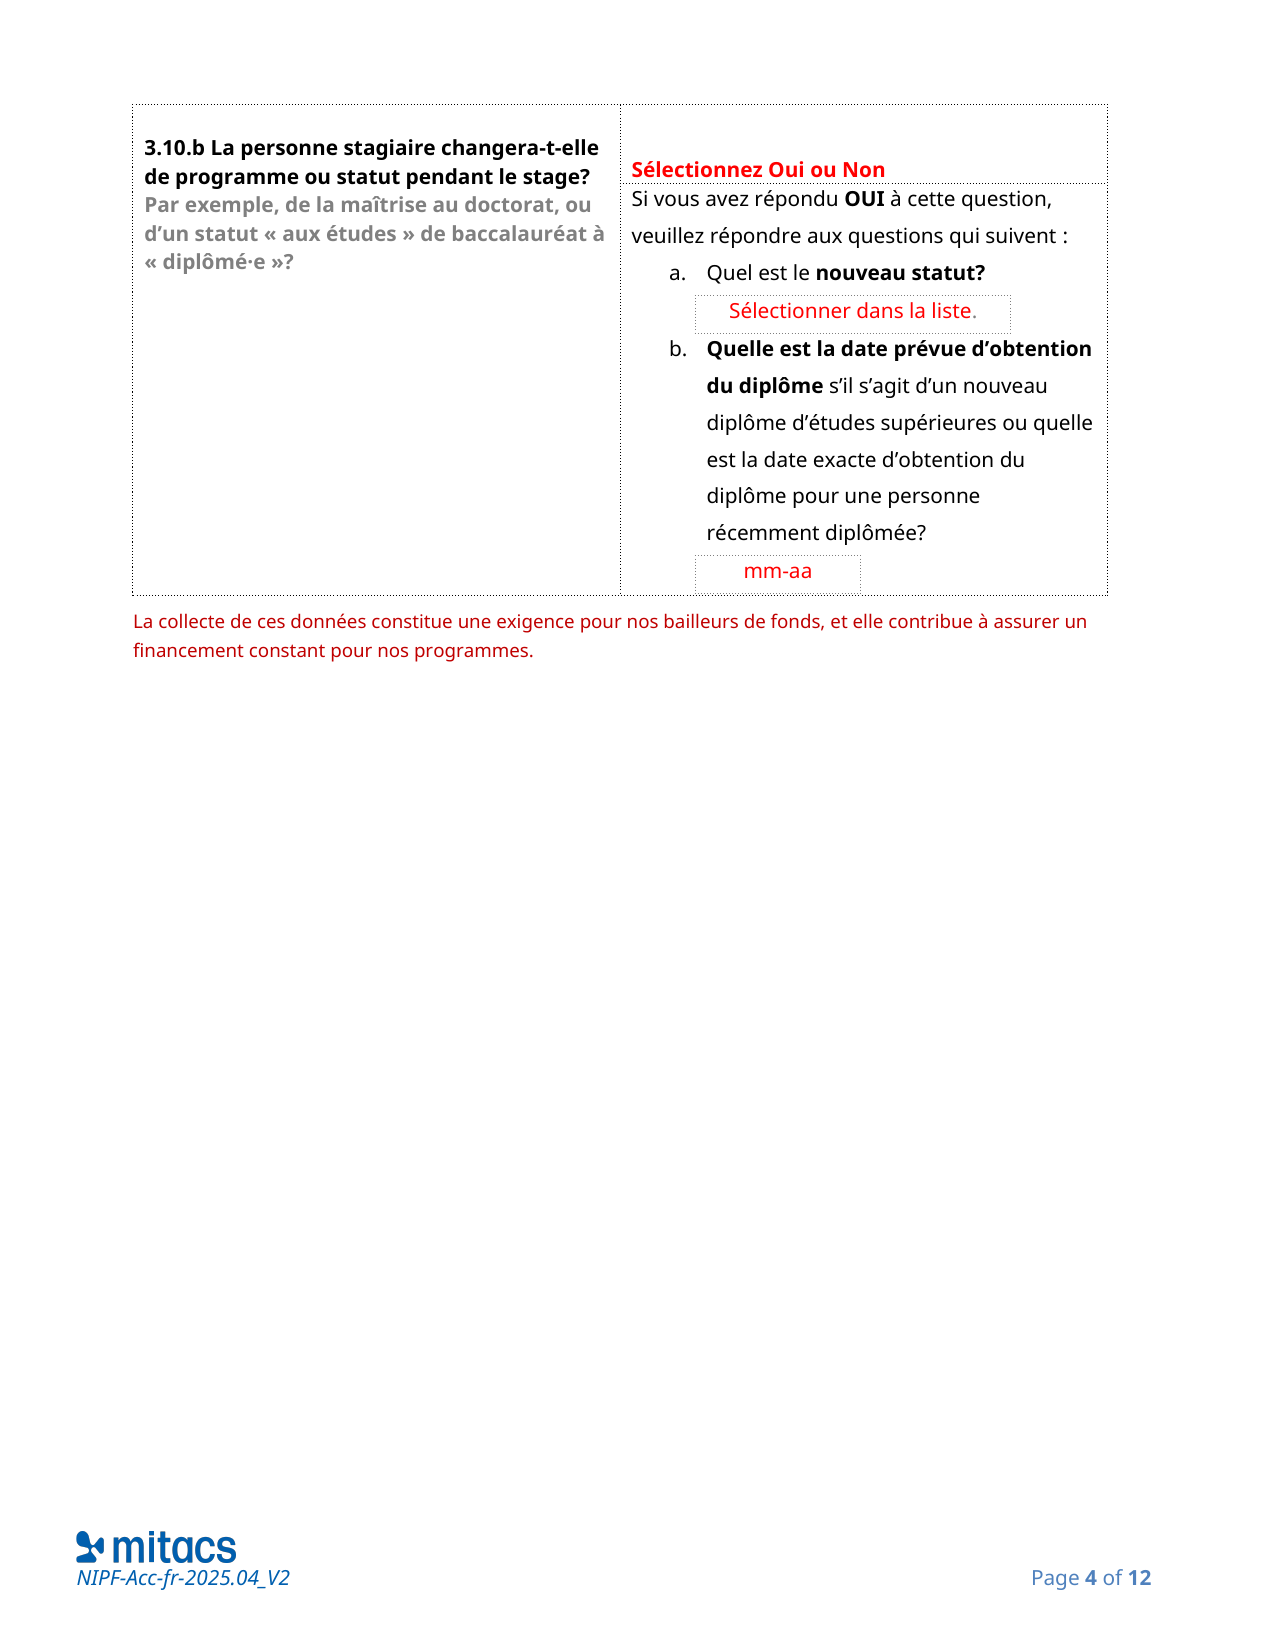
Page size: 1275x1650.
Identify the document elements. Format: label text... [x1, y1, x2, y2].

table_cell Si vous avez répondu OUI à cette question, veuillez répondre aux questions qui suivent : Quel est le nouveau statut? Quelle est la date prévue d’obtention du diplôme s’il s’agit d’un nouveau diplôme d’études supérieures ou quelle est la date exacte d’obtention du diplôme pour une personne récemment diplômée? [620, 183, 1107, 594]
text La collecte de ces données constitue une exigence pour nos bailleurs de fonds, et elle contribue à assurer un financement constant pour nos programmes. [133, 608, 1122, 663]
picture [76, 1531, 236, 1563]
table_header 3.10.b La personne stagiaire changera-t-elle de programme ou statut pendant le stage? Par exemple, de la maîtrise au doctorat, ou d’un statut « aux études » de baccalauréat à « diplômé·e »? [133, 104, 620, 594]
table_header [620, 104, 1107, 183]
